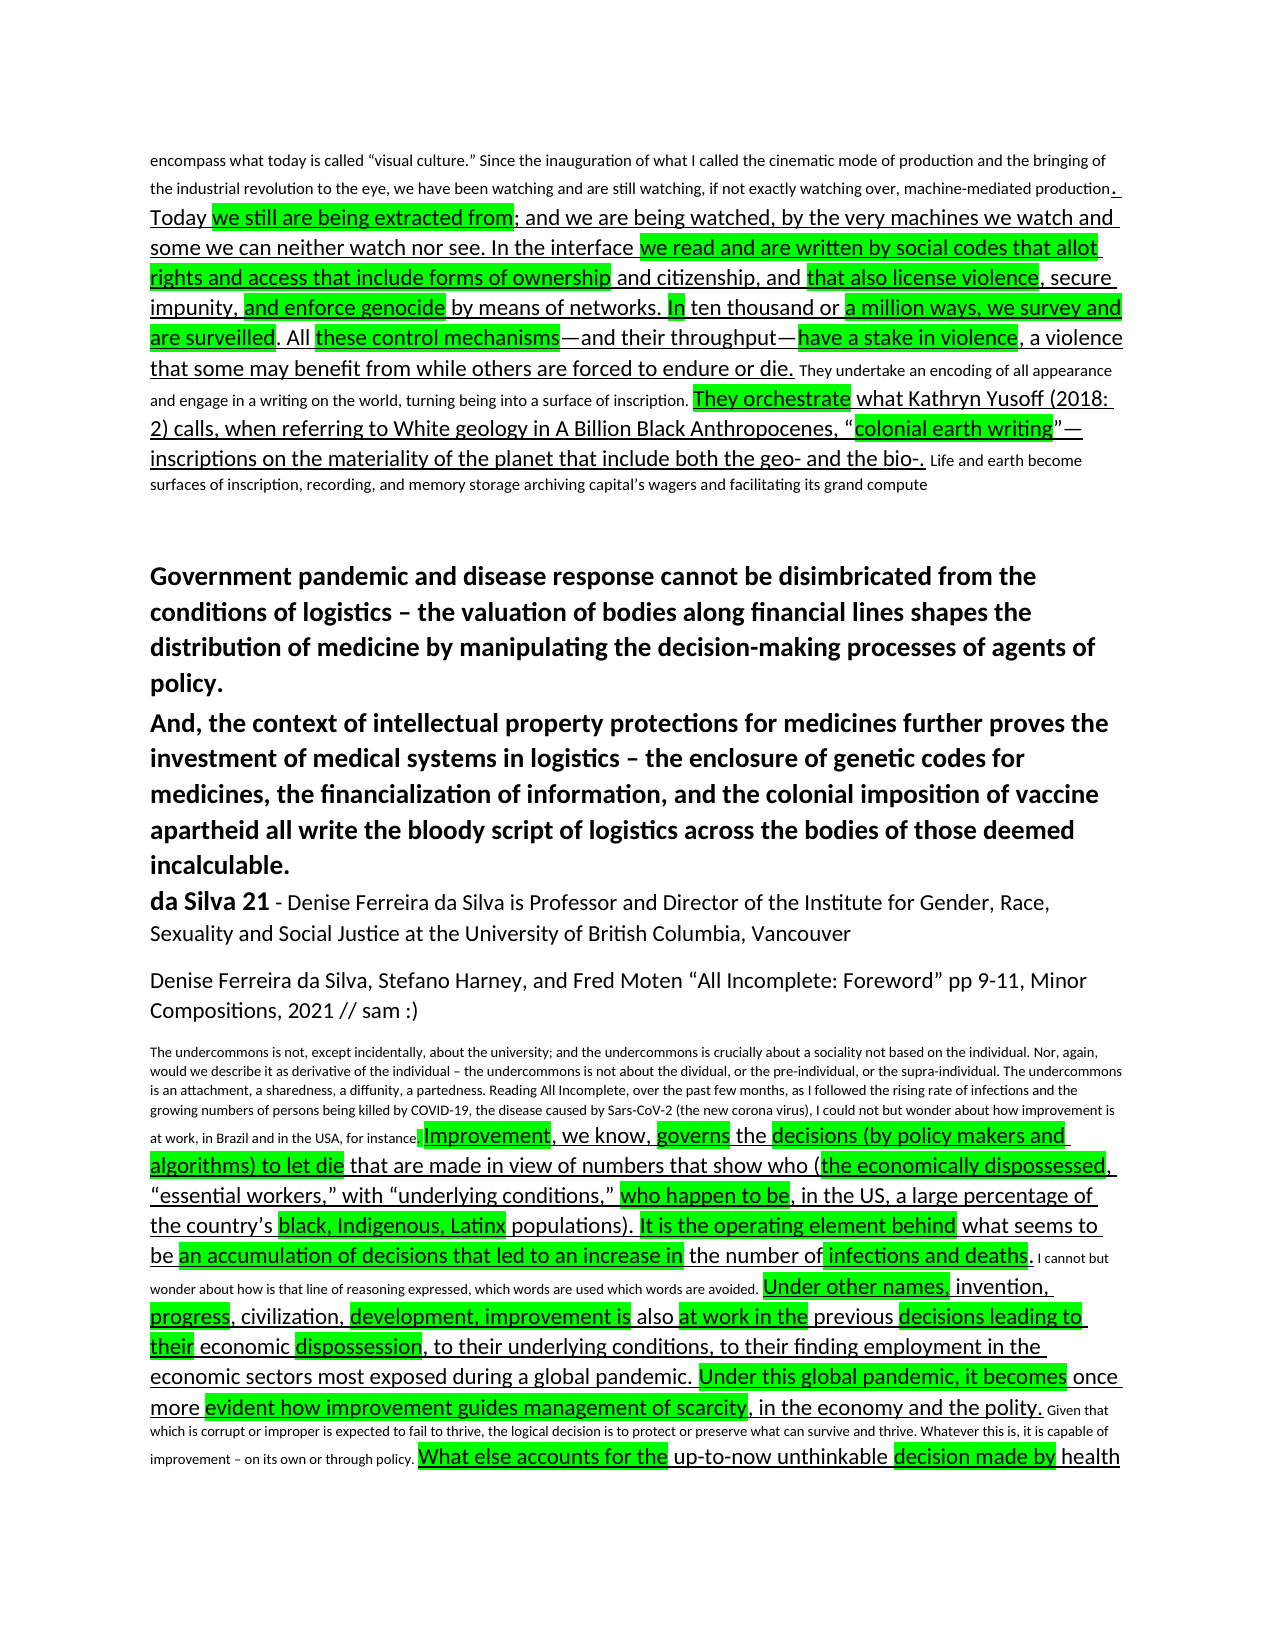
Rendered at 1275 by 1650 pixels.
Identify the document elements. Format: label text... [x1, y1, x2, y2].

text Denise Ferreira da Silva, Stefano Harney, and Fred Moten “All Incomplete: Foreword” pp 9-11, Minor Compositions, 2021 // sam :) [150, 966, 1125, 1024]
subtitle And, the context of intellectual property protections for medicines further proves the investment of medical systems in logistics – the enclosure of genetic codes for medicines, the financialization of information, and the colonial imposition of vaccine apartheid all write the bloody script of logistics across the bodies of those deemed incalculable. [150, 706, 1125, 882]
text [150, 1043, 1125, 1470]
subtitle Government pandemic and disease response cannot be disimbricated from the conditions of logistics – the valuation of bodies along financial lines shapes the distribution of medicine by manipulating the decision-making processes of agents of policy. [150, 559, 1125, 699]
text da Silva 21 - Denise Ferreira da Silva is Professor and Director of the Institute for Gender, Race, Sexuality and Social Justice at the University of British Columbia, Vancouver [150, 884, 1125, 947]
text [150, 150, 1125, 494]
